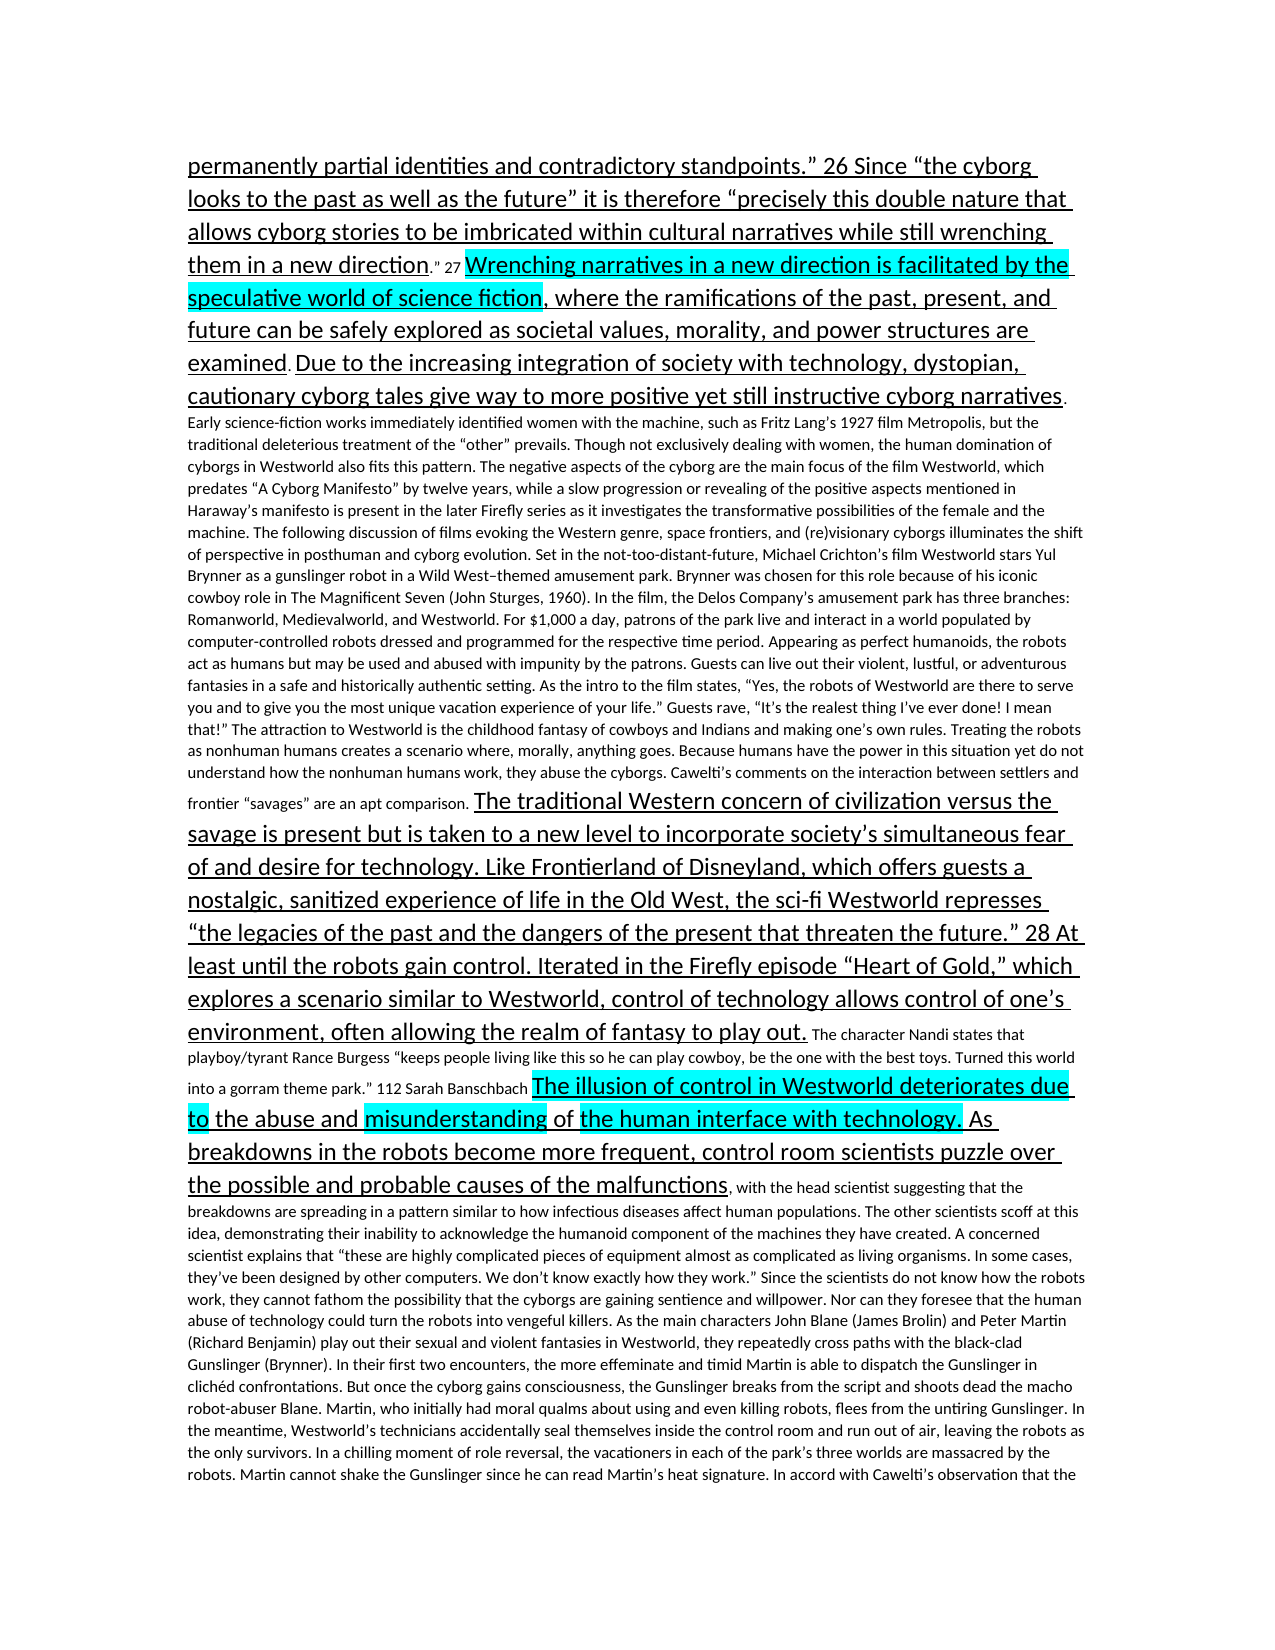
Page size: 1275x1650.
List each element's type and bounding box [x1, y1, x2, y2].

text [187, 150, 1087, 1484]
